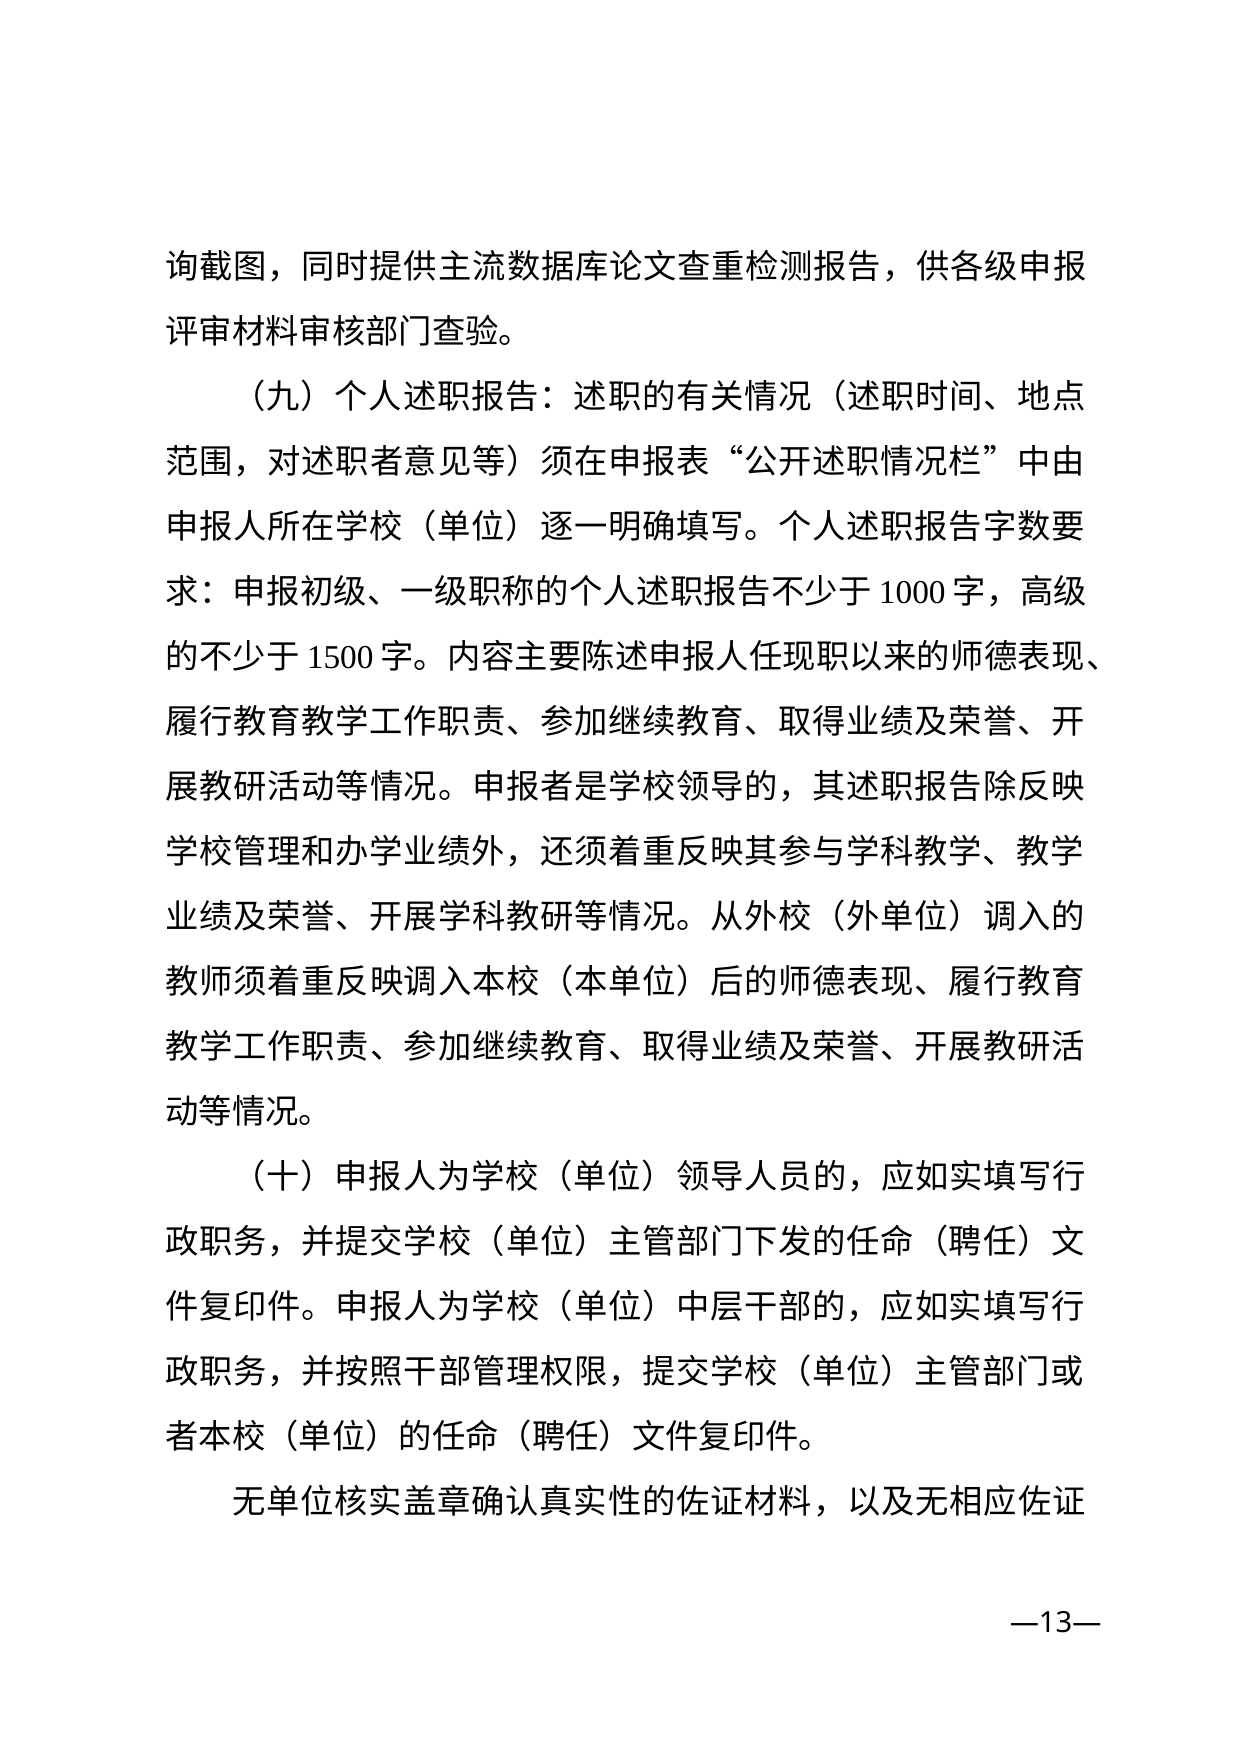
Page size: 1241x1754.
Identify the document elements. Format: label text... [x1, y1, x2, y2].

text （九）个人述职报告：述职的有关情况（述职时间、地点、范围，对述职者意见等）须在申报表“公开述职情况栏”中由申报人所在学校（单位）逐一明确填写。个人述职报告字数要求：申报初级、一级职称的个人述职报告不少于1000字，高级的不少于1500字。内容主要陈述申报人任现职以来的师德表现、履行教育教学工作职责、参加继续教育、取得业绩及荣誉、开展教研活动等情况。申报者是学校领导的，其述职报告除反映学校管理和办学业绩外，还须着重反映其参与学科教学、教学业绩及荣誉、开展学科教研等情况。从外校（外单位）调入的教师须着重反映调入本校（本单位）后的师德表现、履行教育教学工作职责、参加继续教育、取得业绩及荣誉、开展教研活动等情况。 [165, 361, 1087, 1141]
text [165, 1466, 1087, 1531]
text （十）申报人为学校（单位）领导人员的，应如实填写行政职务，并提交学校（单位）主管部门下发的任命（聘任）文件复印件。申报人为学校（单位）中层干部的，应如实填写行政职务，并按照干部管理权限，提交学校（单位）主管部门或者本校（单位）的任命（聘任）文件复印件。 [165, 1141, 1087, 1466]
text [165, 231, 1087, 361]
